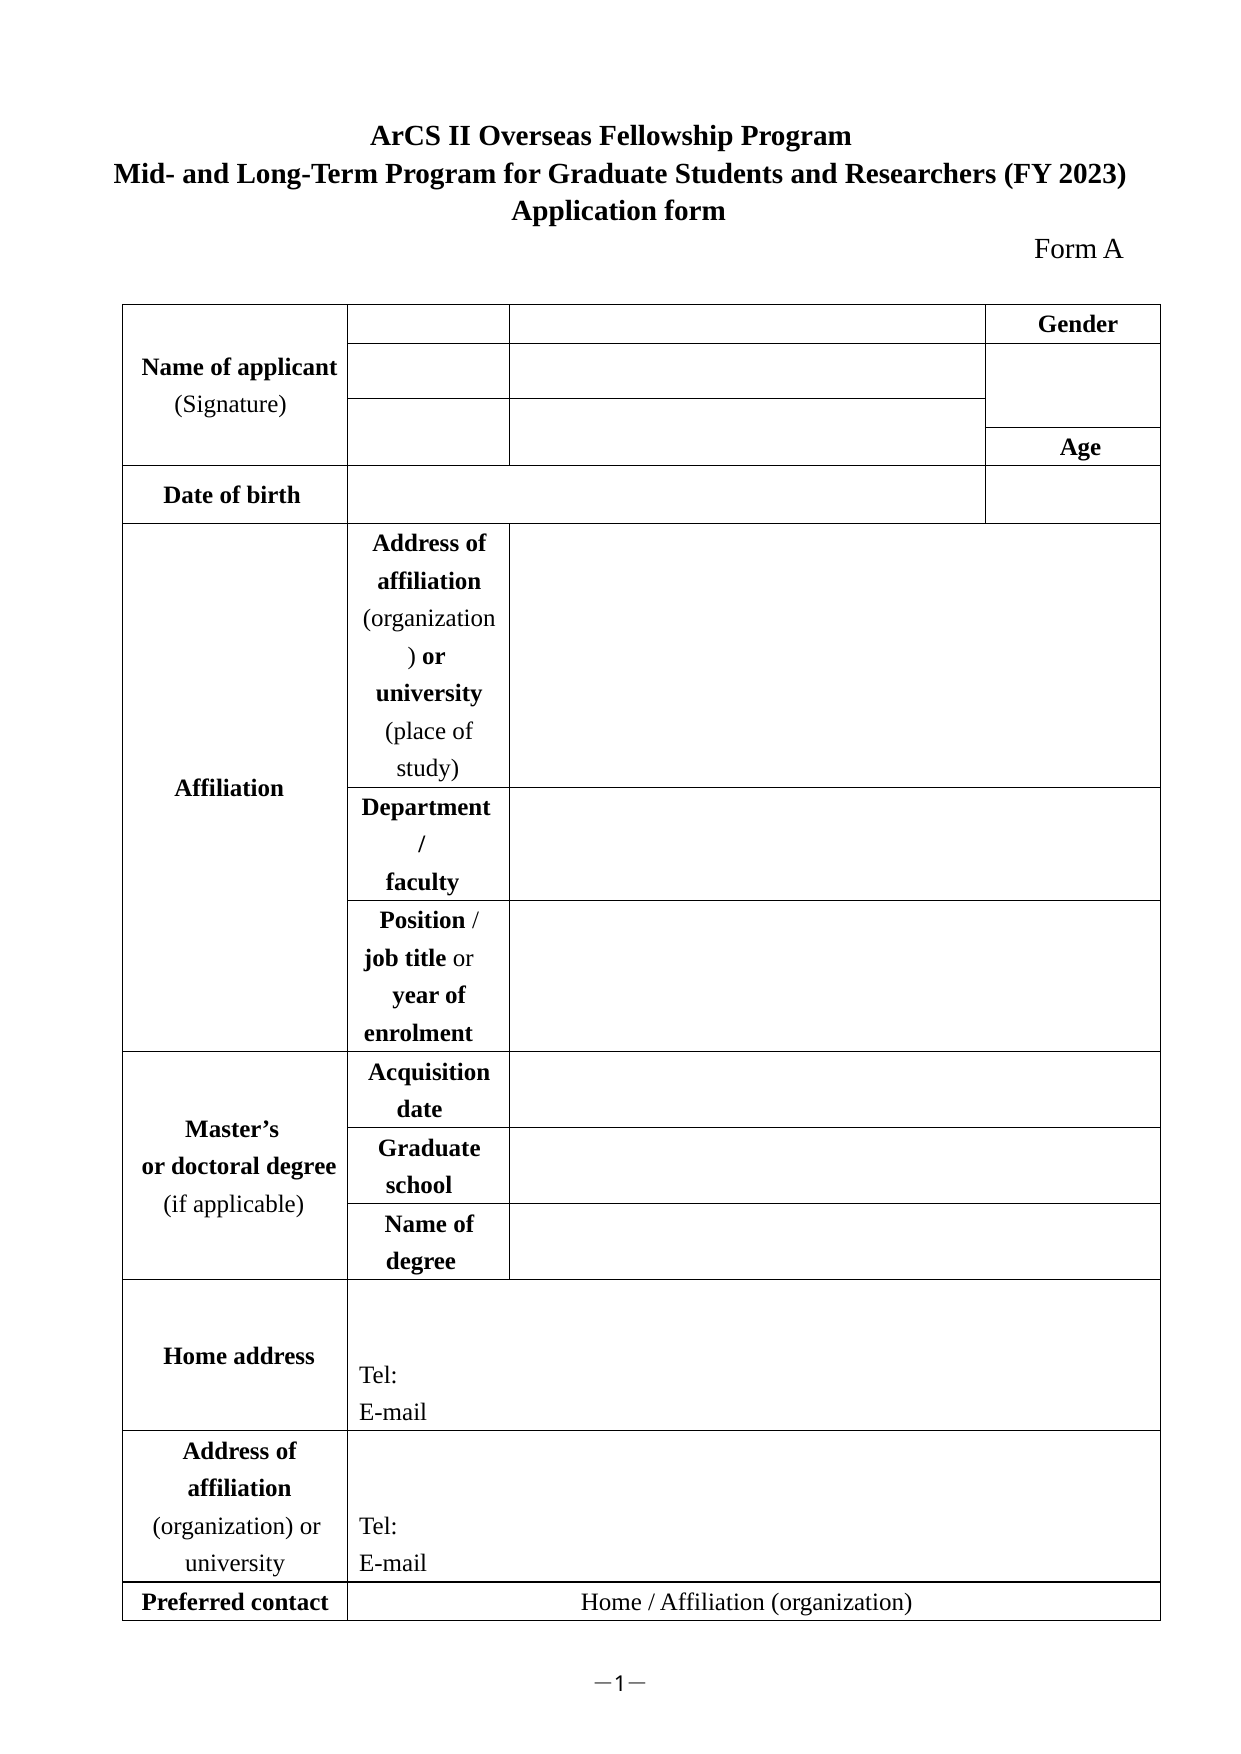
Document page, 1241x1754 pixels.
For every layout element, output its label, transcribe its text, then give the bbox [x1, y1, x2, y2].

table_cell [986, 466, 1160, 523]
table_cell Master’s or doctoral degree (if applicable) [123, 1052, 347, 1279]
text ArCS II Overseas Fellowship Program [98, 116, 1143, 154]
table_cell Age [986, 428, 1160, 465]
table_cell Graduate school [348, 1128, 509, 1203]
table_cell [348, 399, 509, 465]
table_cell Address of affiliation (organization) or university [123, 1431, 347, 1581]
table_cell Acquisition date [348, 1052, 509, 1127]
table_cell Tel: E-mail [348, 1280, 1160, 1430]
table_cell [510, 1128, 1160, 1203]
text Form A [98, 229, 1143, 266]
table_cell Date of birth [123, 466, 347, 523]
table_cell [123, 1583, 347, 1620]
table_cell [510, 399, 985, 465]
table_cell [348, 1583, 1160, 1620]
table_cell [348, 344, 509, 398]
table_cell [348, 466, 985, 523]
table_header [510, 305, 985, 342]
table_cell Home address [123, 1280, 347, 1430]
table_cell [510, 1204, 1160, 1279]
table_cell Name of degree [348, 1204, 509, 1279]
table_cell [510, 1052, 1160, 1127]
table_cell [986, 344, 1160, 427]
table_header [348, 305, 509, 342]
table_cell Department / faculty [348, 788, 509, 900]
table_cell [510, 524, 1160, 787]
table_header Name of applicant (Signature) [123, 305, 347, 465]
table_cell Affiliation [123, 524, 347, 1051]
text Mid- and Long-Term Program for Graduate Students and Researchers (FY 2023) Application form [98, 154, 1143, 229]
table_cell Address of affiliation (organization) or university (place of study) [348, 524, 509, 787]
table_cell [510, 344, 985, 398]
table_cell [510, 901, 1160, 1051]
table_cell [510, 788, 1160, 900]
table_cell Tel: E-mail [348, 1431, 1160, 1581]
table_header Gender [986, 305, 1160, 342]
table_cell Position / job title or year of enrolment [348, 901, 509, 1051]
